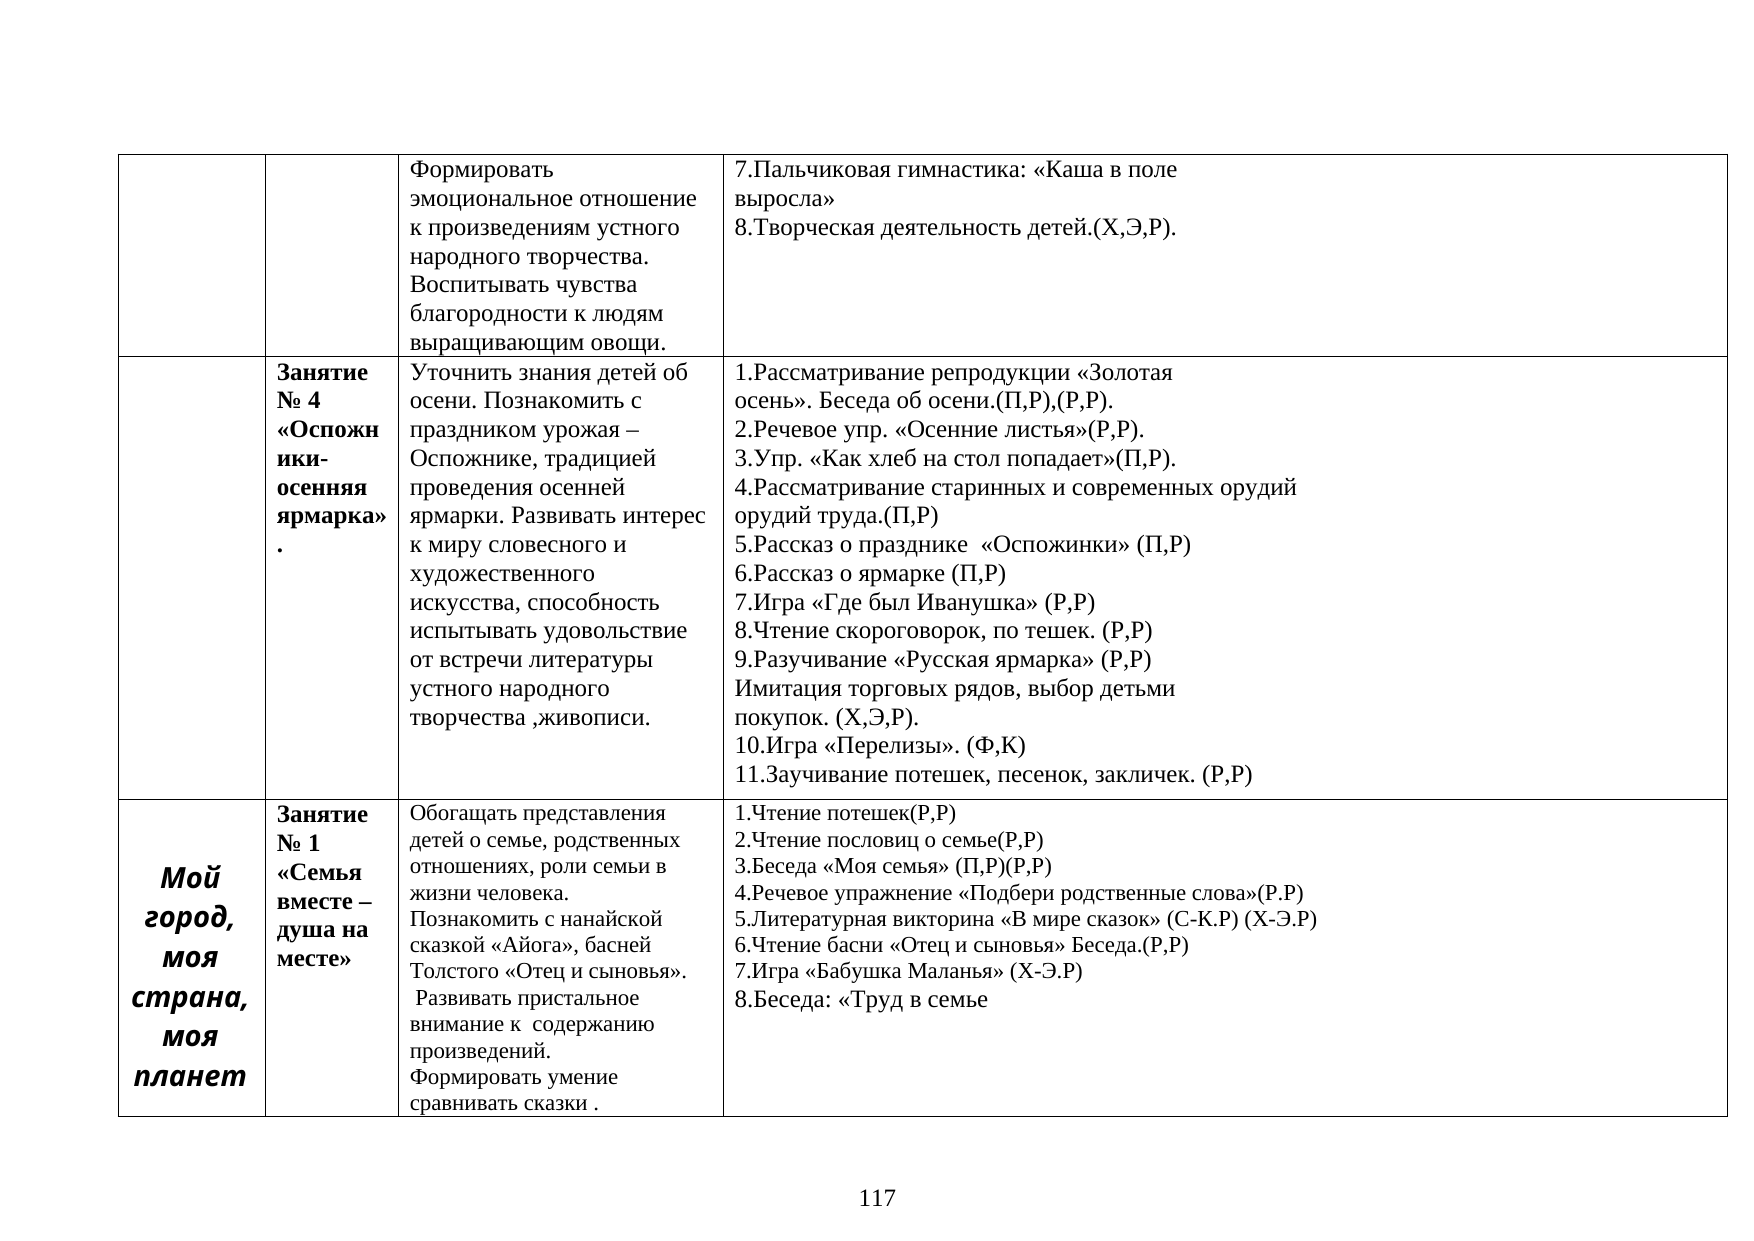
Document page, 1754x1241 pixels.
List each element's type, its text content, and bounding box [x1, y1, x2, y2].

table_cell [399, 800, 723, 1116]
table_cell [119, 800, 265, 1116]
table_cell 1.Рассматривание репродукции «Золотая осень». Беседа об осени.(П,Р),(Р,Р). 2.Речевое упр. «Осенние листья»(Р,Р). 3.Упр. «Как хлеб на стол попадает»(П,Р). 4.Рассматривание старинных и современных орудий орудий труда.(П,Р) 5.Рассказ о празднике «Оспожинки» (П,Р) 6.Рассказ о ярмарке (П,Р) 7.Игра «Где был Иванушка» (Р,Р) 8.Чтение скороговорок, по тешек. (Р,Р) 9.Разучивание «Русская ярмарка» (Р,Р) Имитация торговых рядов, выбор детьми покупок. (Х,Э,Р). 10.Игра «Перелизы». (Ф,К) 11.Заучивание потешек, песенок, закличек. (Р,Р) [724, 357, 1727, 798]
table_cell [724, 800, 1727, 1116]
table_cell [266, 155, 398, 356]
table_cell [266, 800, 398, 1116]
table_cell [119, 357, 265, 798]
table_cell [119, 155, 265, 356]
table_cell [399, 155, 723, 356]
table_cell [724, 155, 1727, 356]
table_cell Занятие № 4 «Оспожники- осенняя ярмарка». [266, 357, 398, 798]
table_cell Уточнить знания детей об осени. Познакомить с праздником урожая – Оспожнике, традицией проведения осенней ярмарки. Развивать интерес к миру словесного и художественного искусства, способность испытывать удовольствие от встречи литературы устного народного творчества ,живописи. [399, 357, 723, 798]
